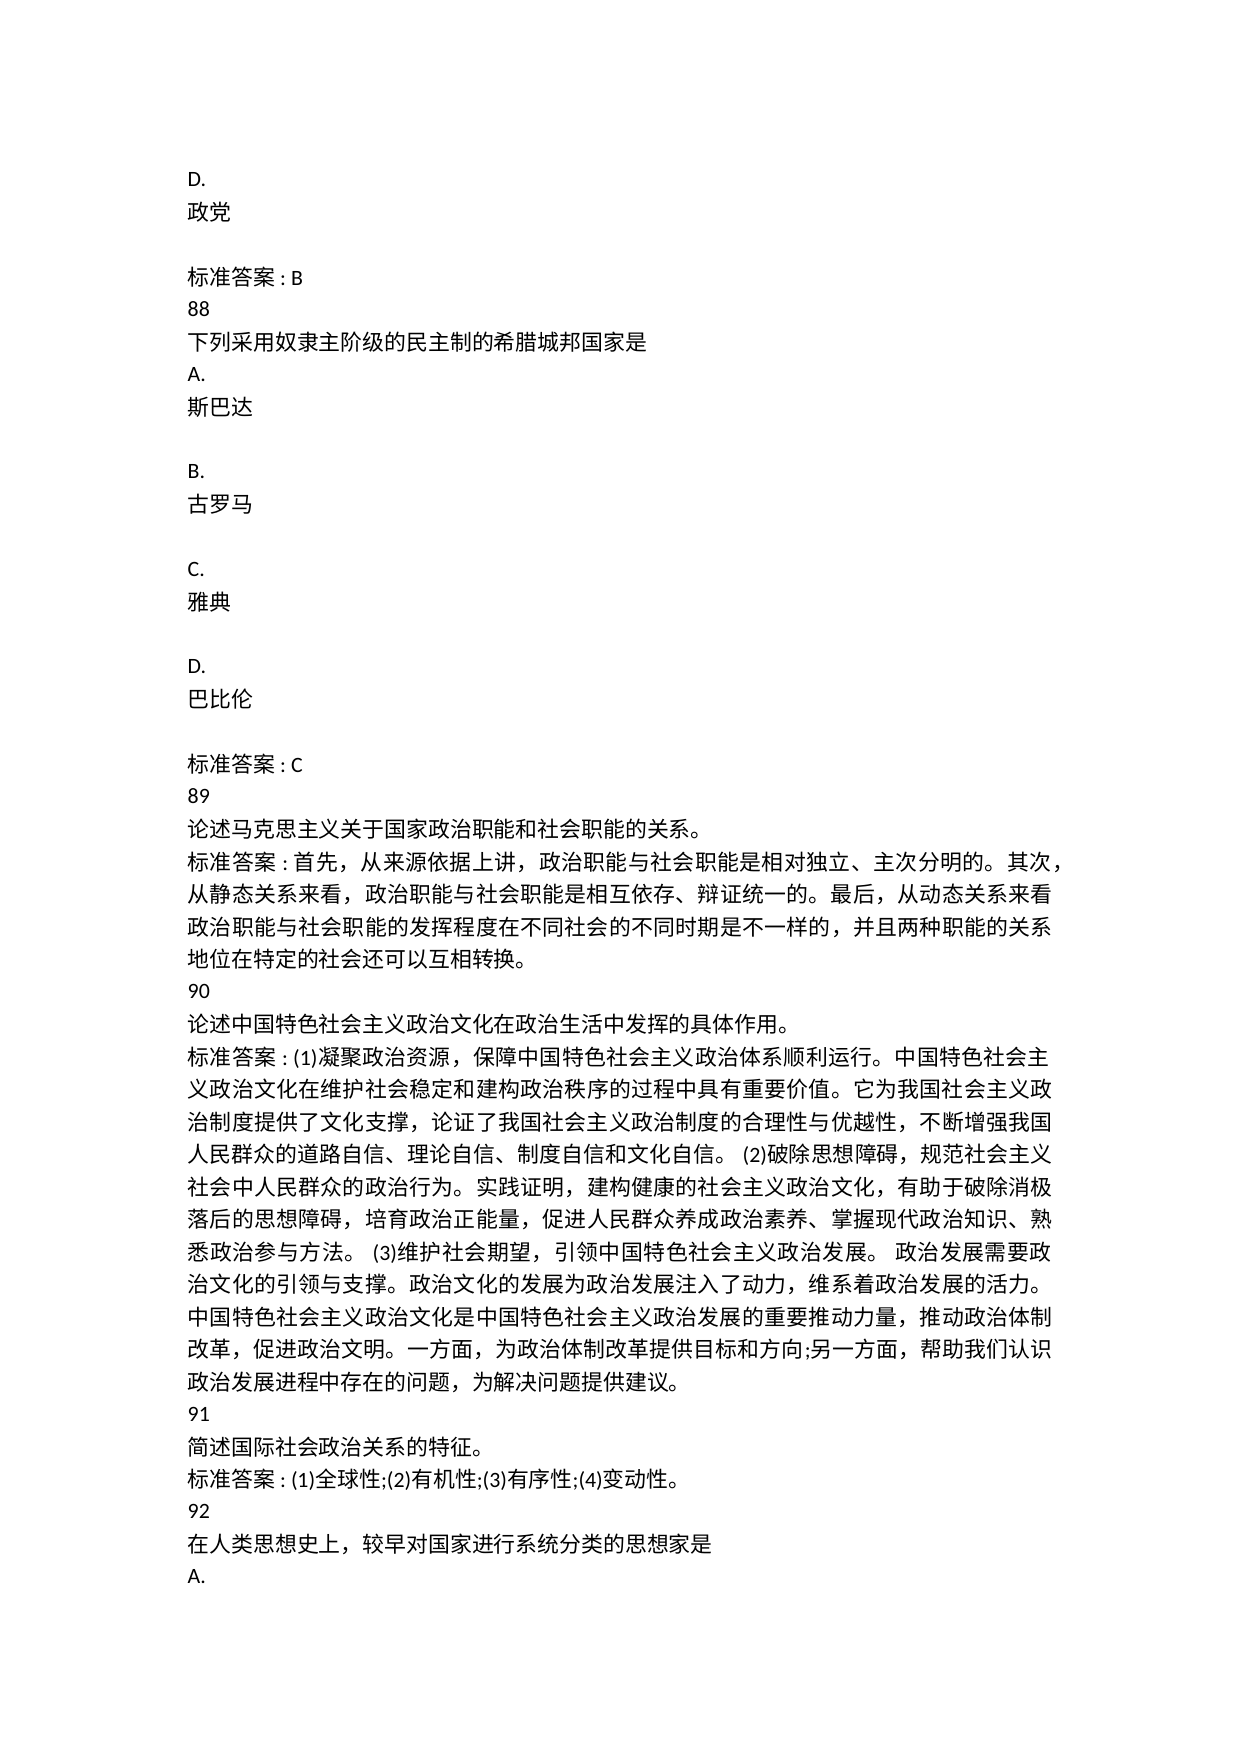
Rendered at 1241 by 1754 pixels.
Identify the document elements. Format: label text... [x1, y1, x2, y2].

text 标准答案 : (1)全球性;(2)有机性;(3)有序性;(4)变动性。 [187, 1462, 1053, 1494]
text 标准答案 : C [187, 747, 1053, 779]
text D. [187, 649, 1053, 682]
text A. [187, 357, 1053, 389]
text C. [187, 552, 1053, 584]
text 标准答案 : (1)凝聚政治资源，保障中国特色社会主义政治体系顺利运行。中国特色社会主义政治文化在维护社会稳定和建构政治秩序的过程中具有重要价值。它为我国社会主义政治制度提供了文化支撑，论证了我国社会主义政治制度的合理性与优越性，不断增强我国人民群众的道路自信、理论自信、制度自信和文化自信。 (2)破除思想障碍，规范社会主义社会中人民群众的政治行为。实践证明，建构健康的社会主义政治文化，有助于破除消极落后的思想障碍，培育政治正能量，促进人民群众养成政治素养、掌握现代政治知识、熟悉政治参与方法。 (3)维护社会期望，引领中国特色社会主义政治发展。 政治发展需要政治文化的引领与支撑。政治文化的发展为政治发展注入了动力，维系着政治发展的活力。中国特色社会主义政治文化是中国特色社会主义政治发展的重要推动力量，推动政治体制改革，促进政治文明。一方面，为政治体制改革提供目标和方向;另一方面，帮助我们认识政治发展进程中存在的问题，为解决问题提供建议。 [187, 1039, 1053, 1397]
text 88 [187, 292, 1053, 324]
text D. [187, 162, 1053, 194]
text B. [187, 454, 1053, 487]
text 巴比伦 [187, 682, 1053, 714]
text 标准答案 : B [187, 259, 1053, 292]
text 论述中国特色社会主义政治文化在政治生活中发挥的具体作用。 [187, 1007, 1053, 1039]
text 政党 [187, 194, 1053, 227]
text 论述马克思主义关于国家政治职能和社会职能的关系。 [187, 812, 1053, 844]
text 斯巴达 [187, 389, 1053, 422]
text 雅典 [187, 584, 1053, 617]
text 91 [187, 1397, 1053, 1429]
text 下列采用奴隶主阶级的民主制的希腊城邦国家是 [187, 324, 1053, 357]
text 古罗马 [187, 487, 1053, 519]
text 89 [187, 779, 1053, 812]
text 简述国际社会政治关系的特征。 [187, 1429, 1053, 1462]
text 标准答案 : 首先，从来源依据上讲，政治职能与社会职能是相对独立、主次分明的。其次，从静态关系来看，政治职能与社会职能是相互依存、辩证统一的。最后，从动态关系来看，政治职能与社会职能的发挥程度在不同社会的不同时期是不一样的，并且两种职能的关系地位在特定的社会还可以互相转换。 [187, 844, 1053, 974]
text 在人类思想史上，较早对国家进行系统分类的思想家是 [187, 1527, 1053, 1559]
text A. [187, 1559, 1053, 1592]
text 92 [187, 1494, 1053, 1527]
text 90 [187, 974, 1053, 1007]
